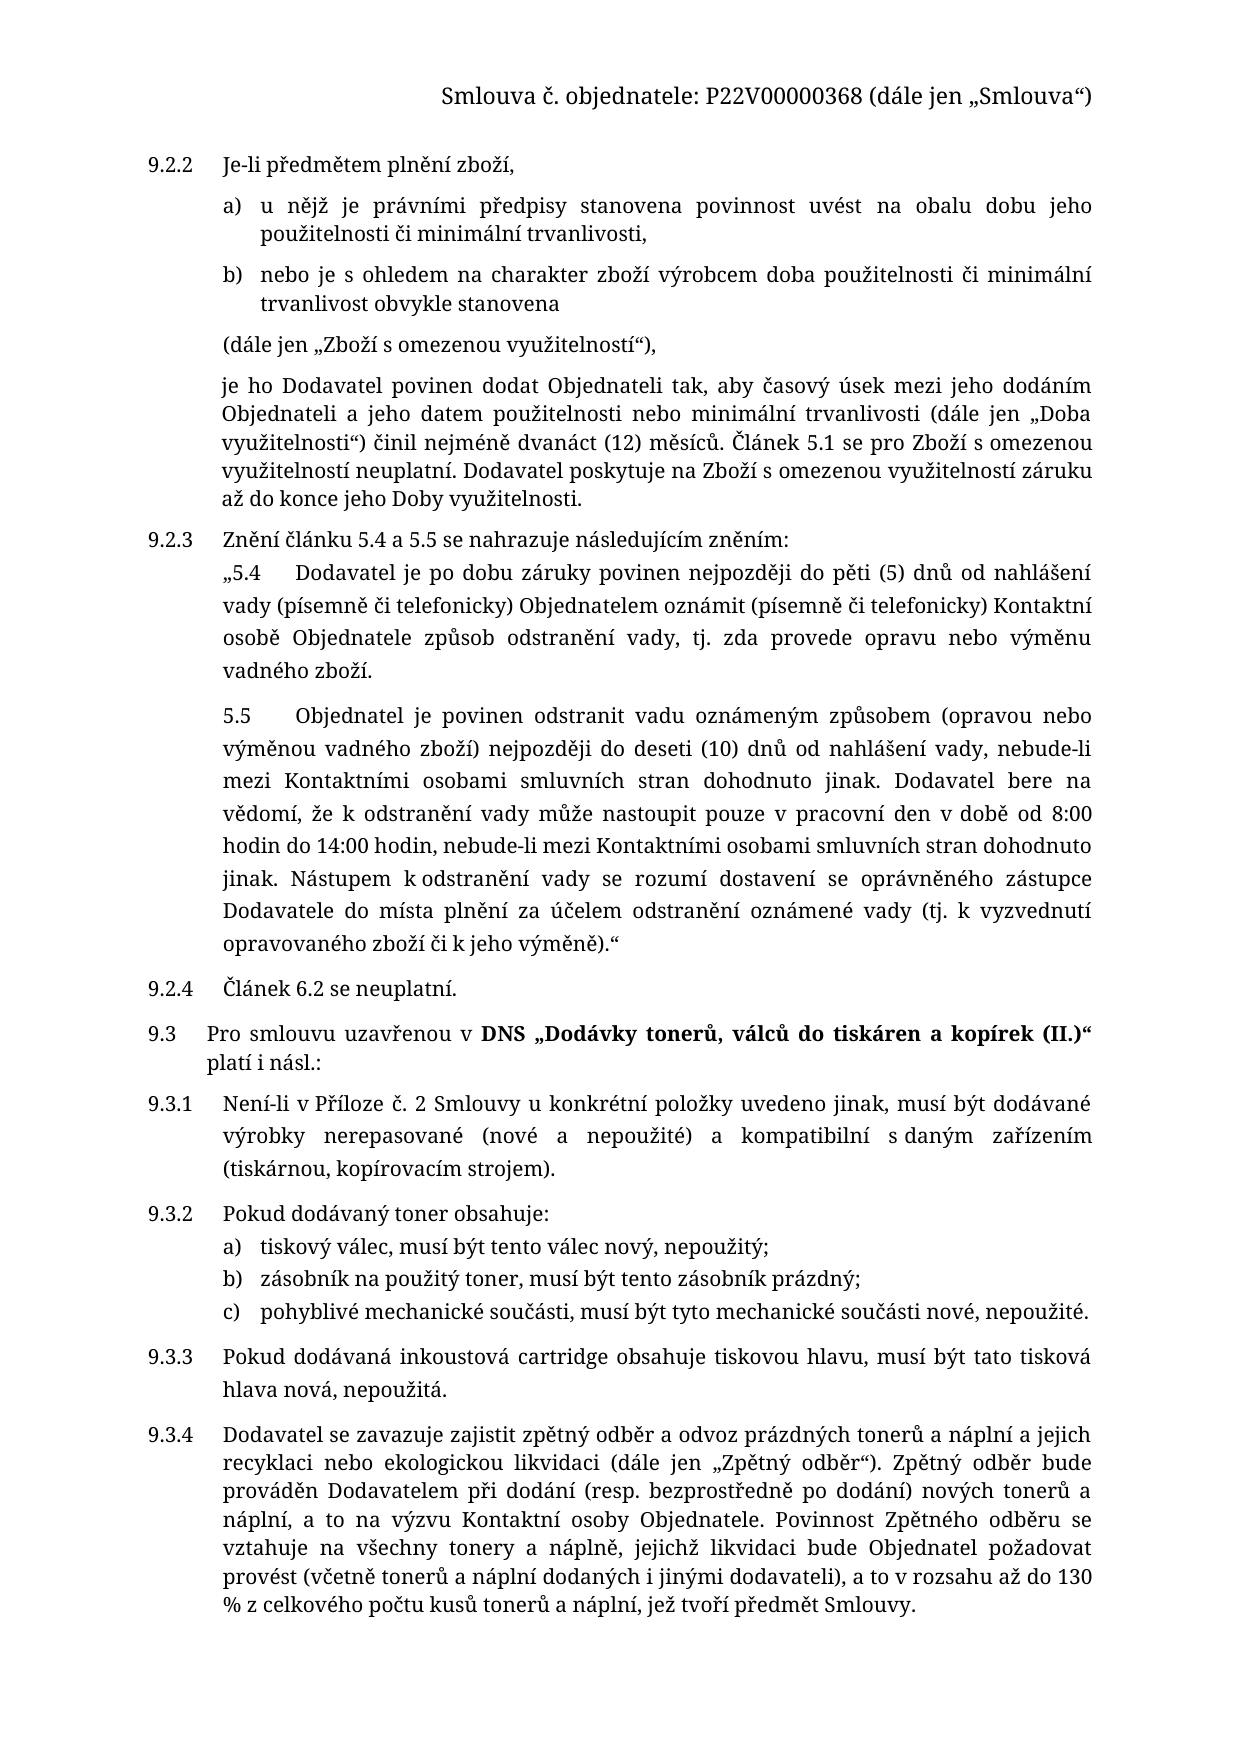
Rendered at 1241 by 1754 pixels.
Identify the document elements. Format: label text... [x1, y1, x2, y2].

text je ho Dodavatel povinen dodat Objednateli tak, aby časový úsek mezi jeho dodáním Objednateli a jeho datem použitelnosti nebo minimální trvanlivosti (dále jen „Doba využitelnosti“) činil nejméně dvanáct (12) měsíců. Článek 5.1 se pro Zboží s omezenou využitelností neuplatní. Dodavatel poskytuje na Zboží s omezenou využitelností záruku až do konce jeho Doby využitelnosti. [221, 371, 1093, 513]
list Není-li v Příloze č. 2 Smlouvy u konkrétní položky uvedeno jinak, musí být dodávané výrobky nerepasované (nové a nepoužité) a kompatibilní s daným zařízením (tiskárnou, kopírovacím strojem). [148, 1089, 1093, 1182]
list Je-li předmětem plnění zboží, [148, 150, 1093, 179]
list Článek 6.2 se neuplatní. [148, 974, 1093, 1003]
text (dále jen „Zboží s omezenou využitelností“), [223, 330, 1093, 358]
list zásobník na použitý toner, musí být tento zásobník prázdný; [223, 1264, 1093, 1293]
list „5.4 Dodavatel je po dobu záruky povinen nejpozději do pěti (5) dnů od nahlášení vady (písemně či telefonicky) Objednatelem oznámit (písemně či telefonicky) Kontaktní osobě Objednatele způsob odstranění vady, tj. zda provede opravu nebo výměnu vadného zboží. [223, 558, 1093, 684]
list Znění článku 5.4 a 5.5 se nahrazuje následujícím zněním: [148, 526, 1093, 554]
list pohyblivé mechanické součásti, musí být tyto mechanické součásti nové, nepoužité. [223, 1297, 1093, 1325]
list nebo je s ohledem na charakter zboží výrobcem doba použitelnosti či minimální trvanlivost obvykle stanovena [223, 261, 1093, 317]
list Pokud dodávaná inkoustová cartridge obsahuje tiskovou hlavu, musí být tato tisková hlava nová, nepoužitá. [148, 1342, 1093, 1403]
list Pro smlouvu uzavřenou v DNS „Dodávky tonerů, válců do tiskáren a kopírek (II.)“ platí i násl.: [148, 1019, 1093, 1076]
list Dodavatel se zavazuje zajistit zpětný odběr a odvoz prázdných tonerů a náplní a jejich recyklaci nebo ekologickou likvidaci (dále jen „Zpětný odběr“). Zpětný odběr bude prováděn Dodavatelem při dodání (resp. bezprostředně po dodání) nových tonerů a náplní, a to na výzvu Kontaktní osoby Objednatele. Povinnost Zpětného odběru se vztahuje na všechny tonery a náplně, jejichž likvidaci bude Objednatel požadovat provést (včetně tonerů a náplní dodaných i jinými dodavateli), a to v rozsahu až do 130 % z celkového počtu kusů tonerů a náplní, jež tvoří předmět Smlouvy. [148, 1420, 1093, 1619]
list Pokud dodávaný toner obsahuje: [148, 1199, 1093, 1228]
list u nějž je právními předpisy stanovena povinnost uvést na obalu dobu jeho použitelnosti či minimální trvanlivosti, [223, 191, 1093, 248]
list tiskový válec, musí být tento válec nový, nepoužitý; [223, 1232, 1093, 1260]
list 5.5 Objednatel je povinen odstranit vadu oznámeným způsobem (opravou nebo výměnou vadného zboží) nejpozději do deseti (10) dnů od nahlášení vady, nebude-li mezi Kontaktními osobami smluvních stran dohodnuto jinak. Dodavatel bere na vědomí, že k odstranění vady může nastoupit pouze v pracovní den v době od 8:00 hodin do 14:00 hodin, nebude-li mezi Kontaktními osobami smluvních stran dohodnuto jinak. Nástupem k odstranění vady se rozumí dostavení se oprávněného zástupce Dodavatele do místa plnění za účelem odstranění oznámené vady (tj. k vyzvednutí opravovaného zboží či k jeho výměně).“ [223, 701, 1093, 958]
